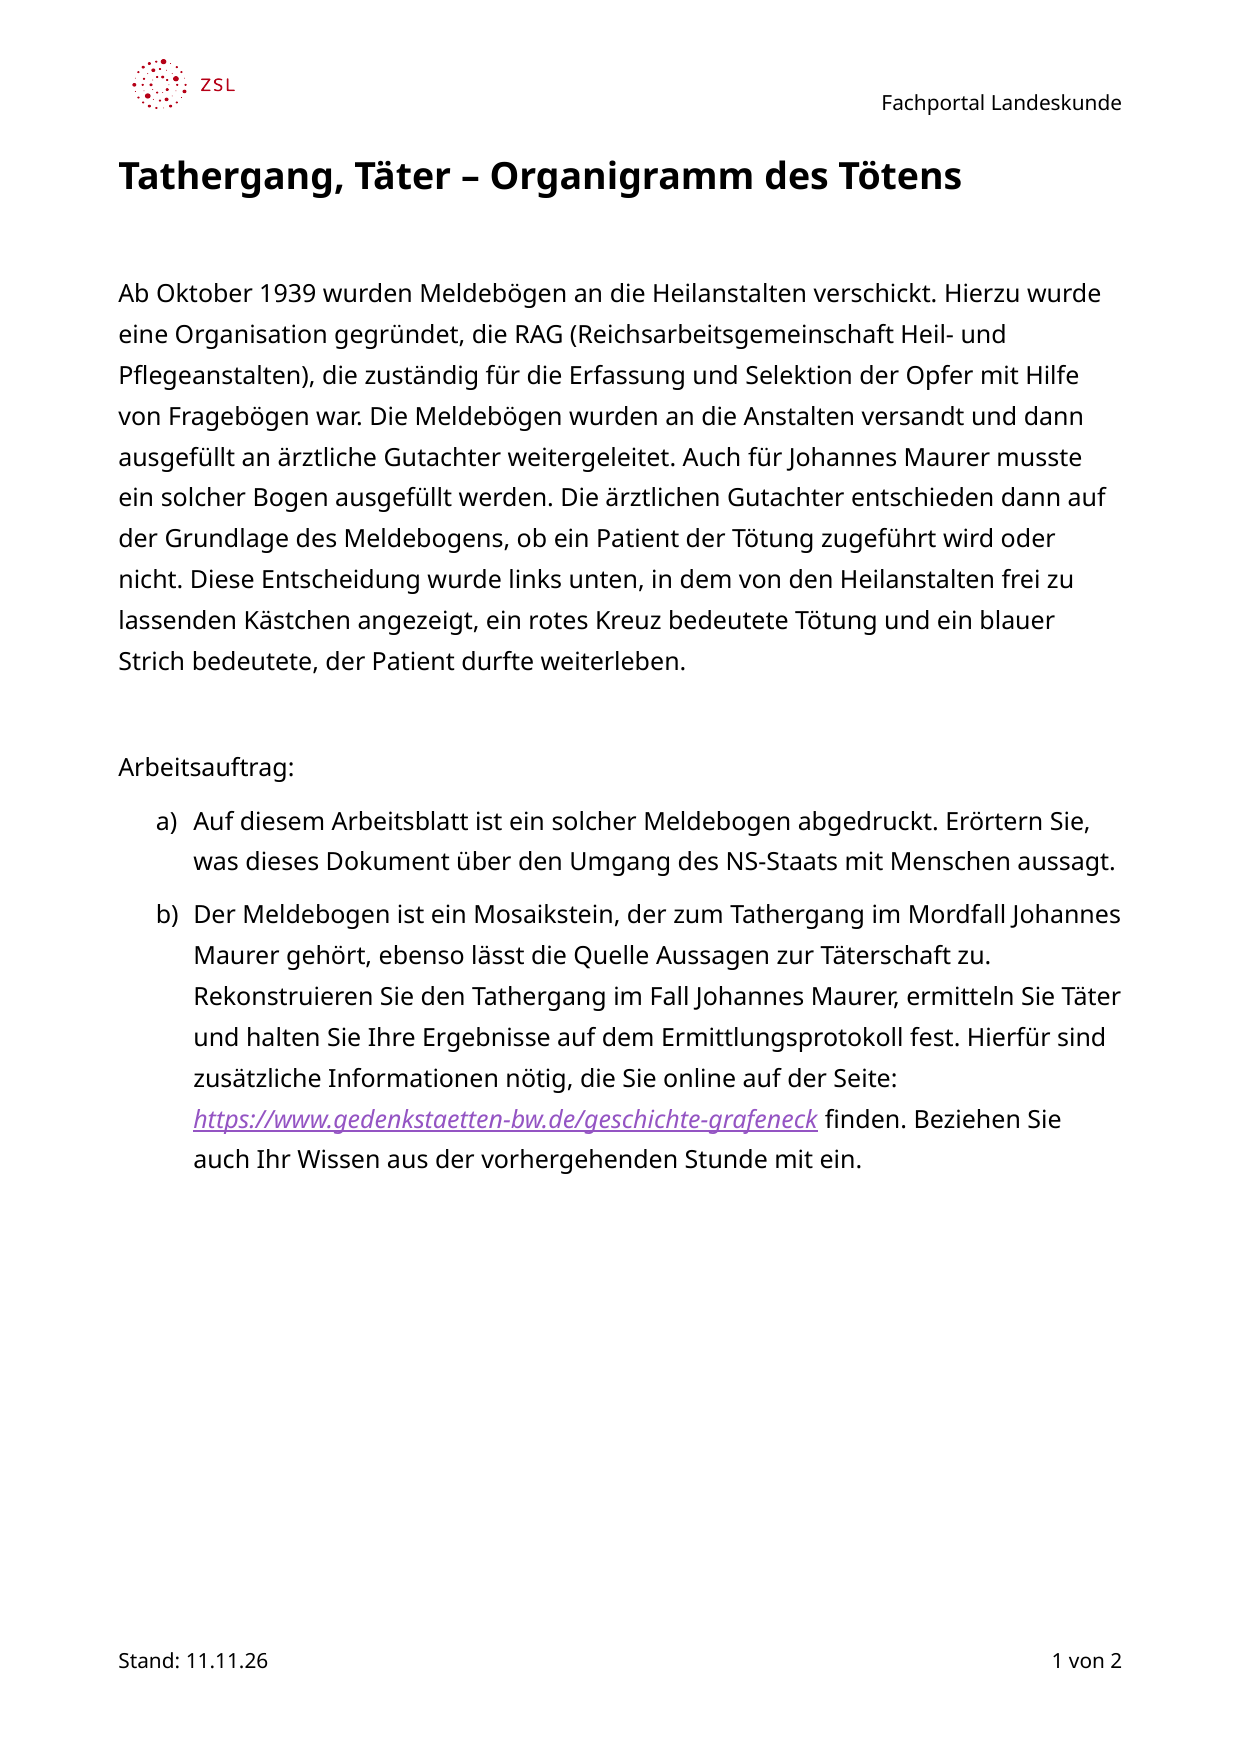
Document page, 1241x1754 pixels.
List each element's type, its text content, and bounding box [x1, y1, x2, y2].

list Der Meldebogen ist ein Mosaikstein, der zum Tathergang im Mordfall Johannes Maurer gehört, ebenso lässt die Quelle Aussagen zur Täterschaft zu. Rekonstruieren Sie den Tathergang im Fall Johannes Maurer, ermitteln Sie Täter und halten Sie Ihre Ergebnisse auf dem Ermittlungsprotokoll fest. Hierfür sind zusätzliche Informationen nötig, die Sie online auf der Seite: https://www.gedenkstaetten-bw.de/geschichte-grafeneck finden. Beziehen Sie auch Ihr Wissen aus der vorhergehenden Stunde mit ein. [156, 897, 1122, 1176]
subtitle Tathergang, Täter – Organigramm des Tötens [118, 149, 1122, 200]
picture [118, 46, 248, 122]
text Ab Oktober 1939 wurden Meldebögen an die Heilanstalten verschickt. Hierzu wurde eine Organisation gegründet, die RAG (Reichsarbeitsgemeinschaft Heil- und Pflegeanstalten), die zuständig für die Erfassung und Selektion der Opfer mit Hilfe von Fragebögen war. Die Meldebögen wurden an die Anstalten versandt und dann ausgefüllt an ärztliche Gutachter weitergeleitet. Auch für Johannes Maurer musste ein solcher Bogen ausgefüllt werden. Die ärztlichen Gutachter entschieden dann auf der Grundlage des Meldebogens, ob ein Patient der Tötung zugeführt wird oder nicht. Diese Entscheidung wurde links unten, in dem von den Heilanstalten frei zu lassenden Kästchen angezeigt, ein rotes Kreuz bedeutete Tötung und ein blauer Strich bedeutete, der Patient durfte weiterleben. [118, 276, 1122, 677]
list Auf diesem Arbeitsblatt ist ein solcher Meldebogen abgedruckt. Erörtern Sie, was dieses Dokument über den Umgang des NS-Staats mit Menschen aussagt. [156, 803, 1122, 878]
text Arbeitsauftrag: [118, 750, 1122, 784]
